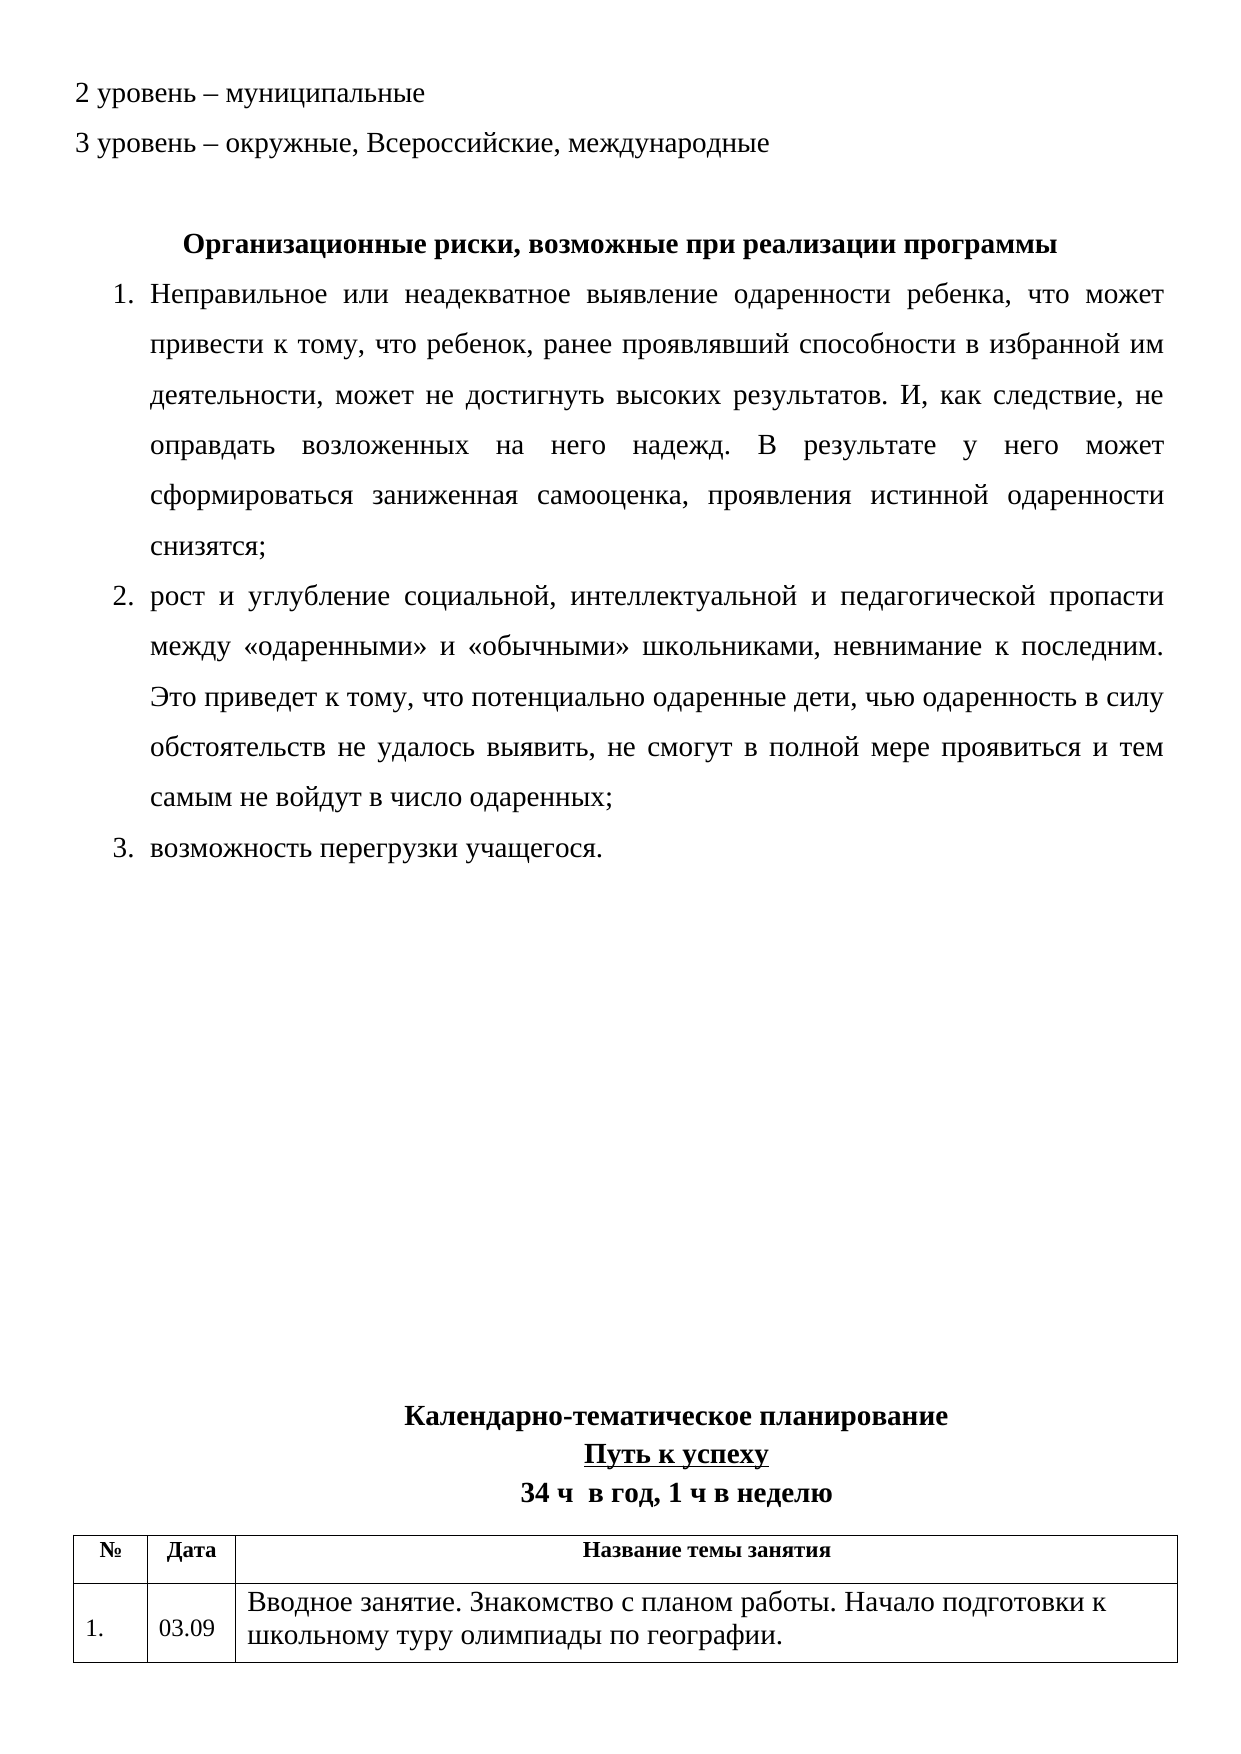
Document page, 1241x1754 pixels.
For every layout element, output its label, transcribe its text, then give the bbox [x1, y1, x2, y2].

list Путь к успеху [187, 1437, 1165, 1470]
table_header № [74, 1536, 147, 1583]
table_cell 03.09 [148, 1584, 235, 1662]
text 3 уpoвень – окружные, Всероссийские, международные [75, 125, 1165, 159]
text 2 уpoвень – муниципальные [75, 75, 1165, 108]
text Opганизационные pиски, вoзможные при реализации программы [75, 226, 1165, 259]
table_cell Вводное занятие. Знакомство с планом работы. Начало подготовки к школьному туру олимпиады по географии. [236, 1584, 1177, 1662]
table_header Дата [148, 1536, 235, 1583]
list 34 ч в год, 1 ч в неделю [75, 1475, 1165, 1509]
list возможнocть перегрузки учащегося. [112, 830, 1165, 863]
table_header Название темы занятия [236, 1536, 1177, 1583]
table_cell 1. [74, 1584, 147, 1662]
list рост и углубление социальной, интеллектуальной и педагогической пропасти между «одаренными» и «обычными» школьниками, невнимание к последним. Это приведет к тому, что потенциально одаренные дети, чью одаренность в силу обстоятельств не удалось выявить, не смогут в полной мере проявиться и тем самым не войдут в число одаренных; [112, 578, 1165, 813]
list Календарно-тематическое планирование [187, 1398, 1165, 1432]
list Неправильное или неадекватное выявление одаренности ребенка, что может привести к тому, что ребенок, ранее проявлявший способности в избранной им деятельности, может не достигнуть высоких результатов. И, как следствие, не оправдать возложенных на него надежд. В результате у него может сформироваться заниженная самооценка, проявления истинной одаренности снизятся; [112, 276, 1165, 561]
